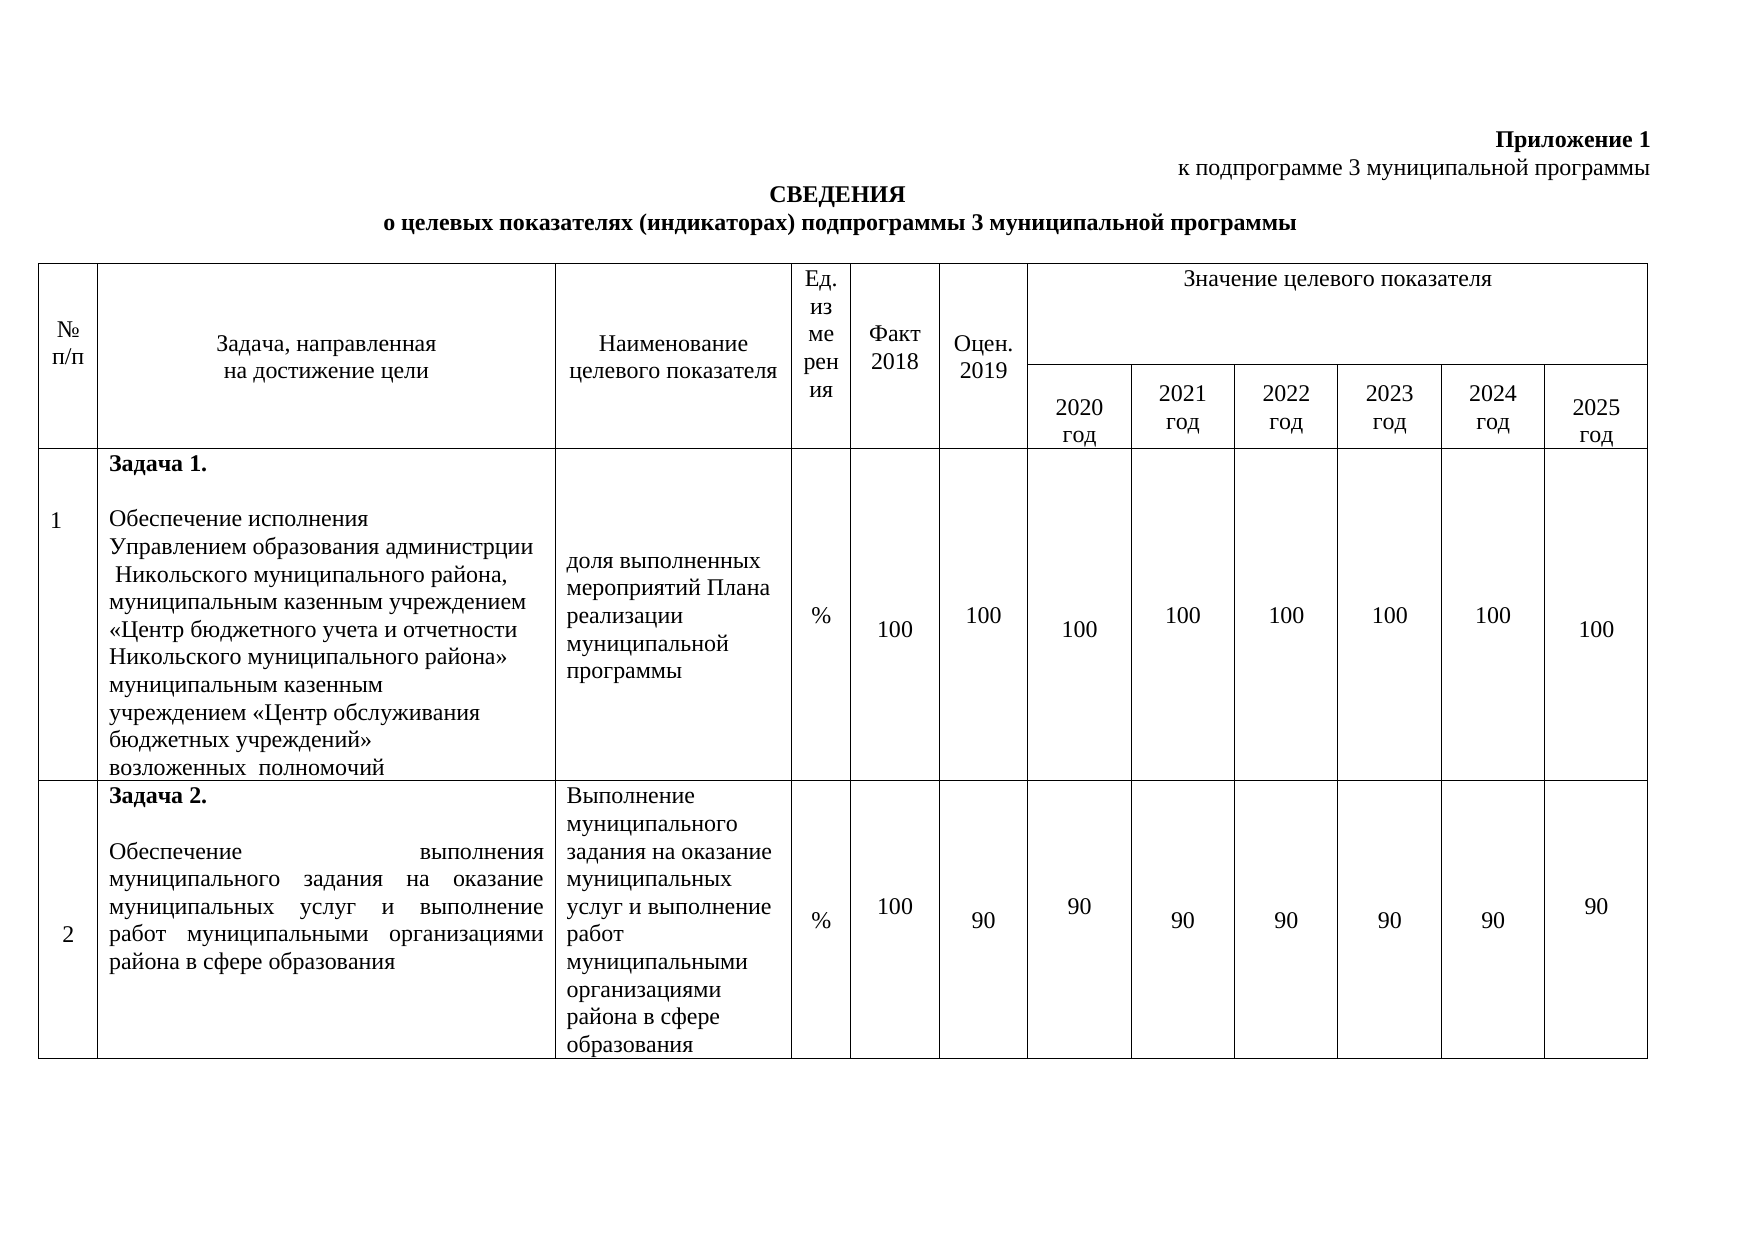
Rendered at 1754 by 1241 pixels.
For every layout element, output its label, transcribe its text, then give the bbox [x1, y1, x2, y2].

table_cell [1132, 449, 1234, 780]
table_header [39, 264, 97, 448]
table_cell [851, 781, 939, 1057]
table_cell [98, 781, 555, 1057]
text о целевых показателях (индикаторах) подпрограммы 3 муниципальной программы [24, 208, 1651, 236]
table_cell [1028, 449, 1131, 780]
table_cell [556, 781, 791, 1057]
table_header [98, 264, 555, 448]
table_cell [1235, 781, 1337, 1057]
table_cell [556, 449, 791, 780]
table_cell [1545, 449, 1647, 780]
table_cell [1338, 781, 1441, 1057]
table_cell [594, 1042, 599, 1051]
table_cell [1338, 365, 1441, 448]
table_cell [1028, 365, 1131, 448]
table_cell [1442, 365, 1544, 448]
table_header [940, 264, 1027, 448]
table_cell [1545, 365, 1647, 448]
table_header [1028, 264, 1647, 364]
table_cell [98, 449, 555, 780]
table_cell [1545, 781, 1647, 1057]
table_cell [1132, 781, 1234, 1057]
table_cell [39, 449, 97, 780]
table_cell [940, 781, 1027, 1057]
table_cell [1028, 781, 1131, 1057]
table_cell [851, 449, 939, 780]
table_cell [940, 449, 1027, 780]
text СВЕДЕНИЯ [24, 180, 1651, 208]
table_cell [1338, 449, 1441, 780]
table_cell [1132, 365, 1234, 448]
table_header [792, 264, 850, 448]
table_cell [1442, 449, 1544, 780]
text к подпрограмме 3 муниципальной программы [24, 153, 1651, 180]
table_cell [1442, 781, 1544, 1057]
text Приложение 1 [24, 125, 1651, 153]
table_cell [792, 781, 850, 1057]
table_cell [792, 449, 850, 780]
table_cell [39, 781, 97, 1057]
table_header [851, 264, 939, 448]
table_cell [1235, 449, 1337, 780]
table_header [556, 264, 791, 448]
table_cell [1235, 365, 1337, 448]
